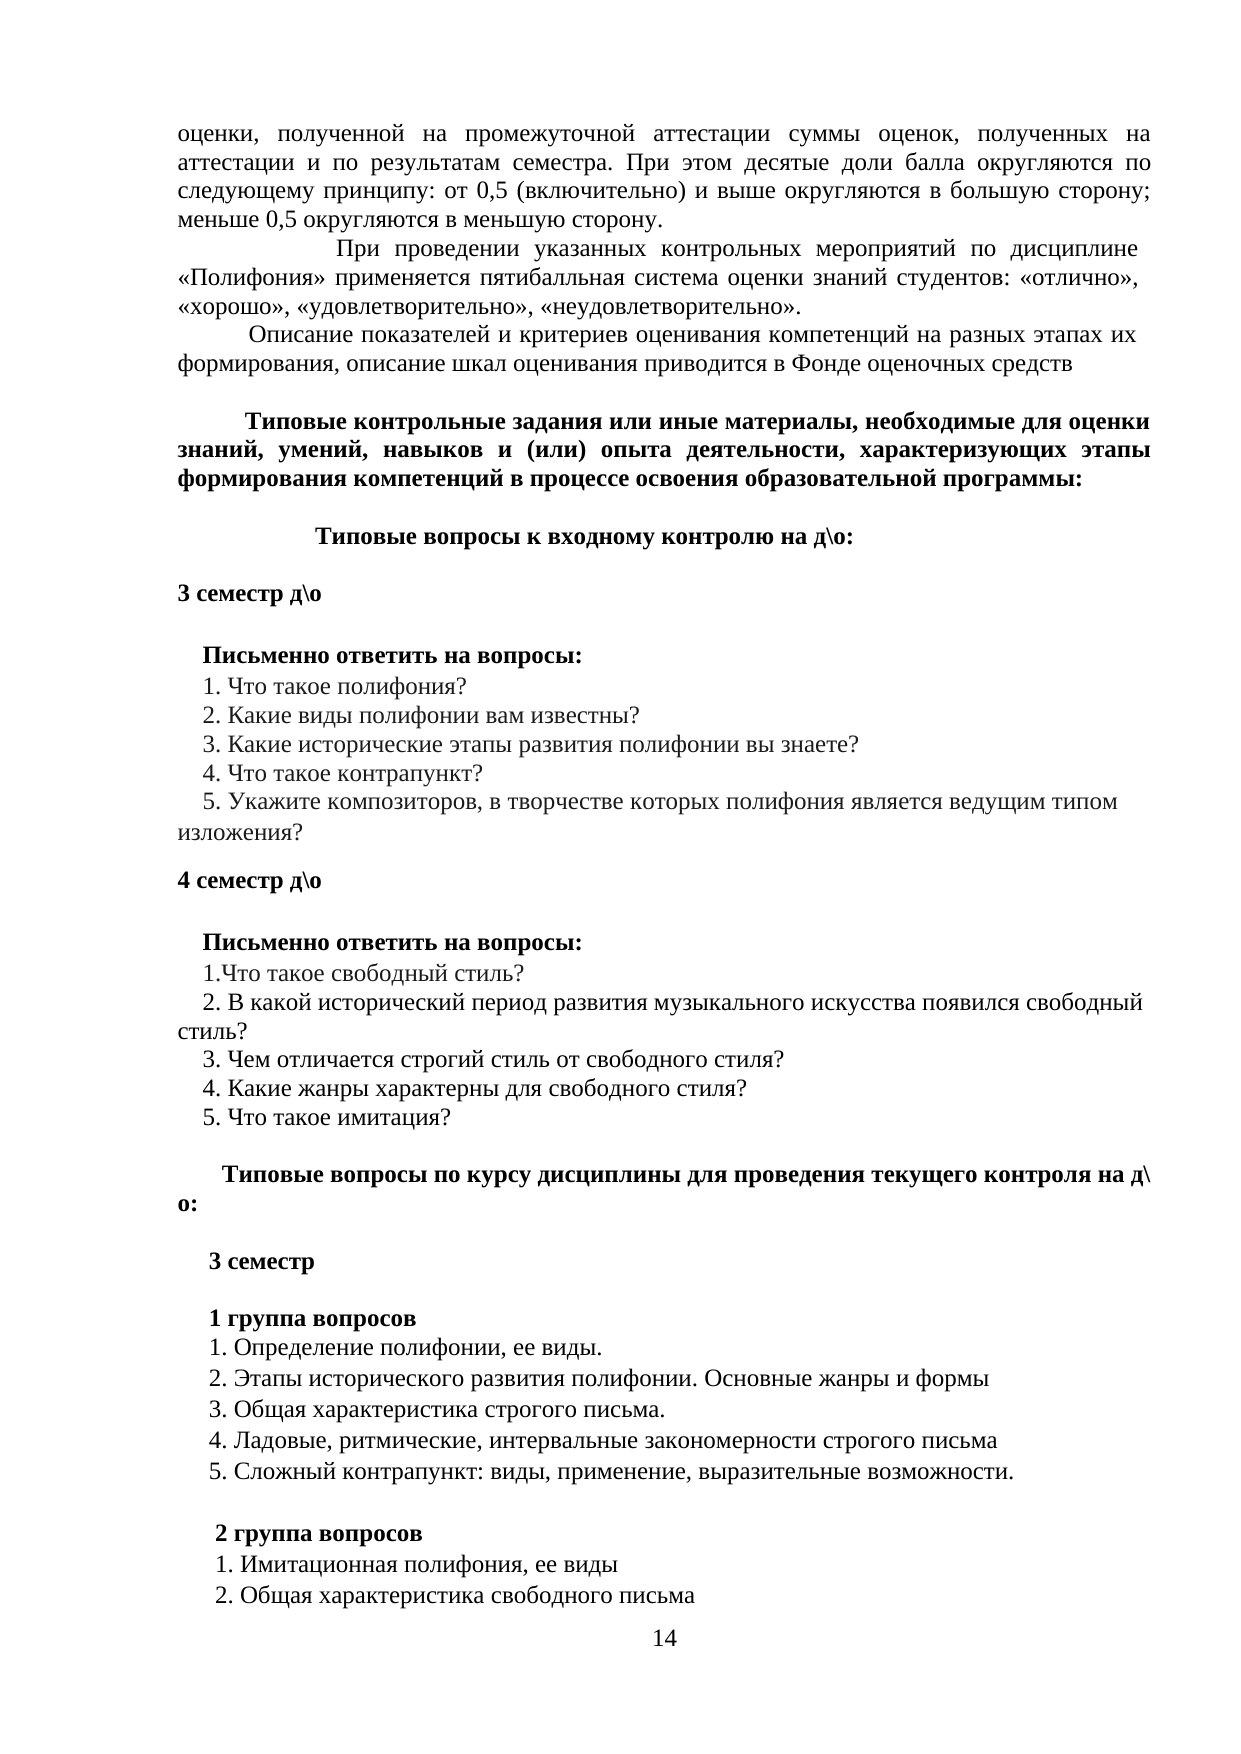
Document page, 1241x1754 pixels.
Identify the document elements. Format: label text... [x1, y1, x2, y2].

text 2 группа вопросов [215, 1518, 1152, 1547]
text Типовые контрольные задания или иные материалы, необходимые для оценки знаний, умений, навыков и (или) опыта деятельности, характеризующих этапы формирования компетенций в процессе освоения образовательной программы: [177, 406, 1152, 492]
text 2. Этапы исторического развития полифонии. Основные жанры и формы [177, 1363, 1152, 1392]
text Типовые вопросы по курсу дисциплины для проведения текущего контроля на д\о: [177, 1159, 1152, 1217]
text 4. Что такое контрапункт? [177, 758, 1152, 786]
text 4 семестр д\о [177, 865, 1152, 894]
text 1. Определение полифонии, ее виды. [177, 1332, 1152, 1361]
text Письменно ответить на вопросы: [177, 640, 1152, 669]
text 1 группа вопросов [177, 1303, 1152, 1332]
text 2. Общая характеристика свободного письма [215, 1580, 1152, 1609]
text 3 семестр д\о [177, 578, 1152, 607]
text 4. Какие жанры характерны для свободного стиля? [177, 1073, 1152, 1102]
text 3 семестр [177, 1246, 1152, 1274]
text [177, 118, 1152, 233]
text Описание показателей и критериев оценивания компетенций на разных этапах их формирования, описание шкал оценивания приводится в Фонде оценочных средств [177, 319, 1139, 377]
text 5. Сложный контрапункт: виды, применение, выразительные возможности. [177, 1456, 1152, 1485]
text 2. Какие виды полифонии вам известны? [177, 700, 1152, 729]
text 1.Что такое свободный стиль? [177, 958, 1152, 987]
text Типовые вопросы к входному контролю на д\о: [177, 521, 1152, 549]
text 4. Ладовые, ритмические, интервальные закономерности строгого письма [177, 1425, 1152, 1454]
text Письменно ответить на вопросы: [177, 927, 1152, 956]
text 3. Какие исторические этапы развития полифонии вы знаете? [177, 729, 1152, 758]
text 2. В какой исторический период развития музыкального искусства появился свободный стиль? [177, 987, 1152, 1044]
text 1. Имитационная полифония, ее виды [215, 1549, 1152, 1578]
text 3. Чем отличается строгий стиль от свободного стиля? [177, 1044, 1152, 1073]
text 5. Укажите композиторов, в творчестве которых полифония является ведущим типом изложения? [177, 786, 1152, 846]
text 3. Общая характеристика строгого письма. [177, 1394, 1152, 1423]
text При проведении указанных контрольных мероприятий по дисциплине «Полифония» применяется пятибалльная система оценки знаний студентов: «отлично», «хорошо», «удовлетворительно», «неудовлетворительно». [177, 233, 1139, 319]
text 5. Что такое имитация? [177, 1102, 1152, 1131]
text 1. Что такое полифония? [177, 671, 1152, 700]
